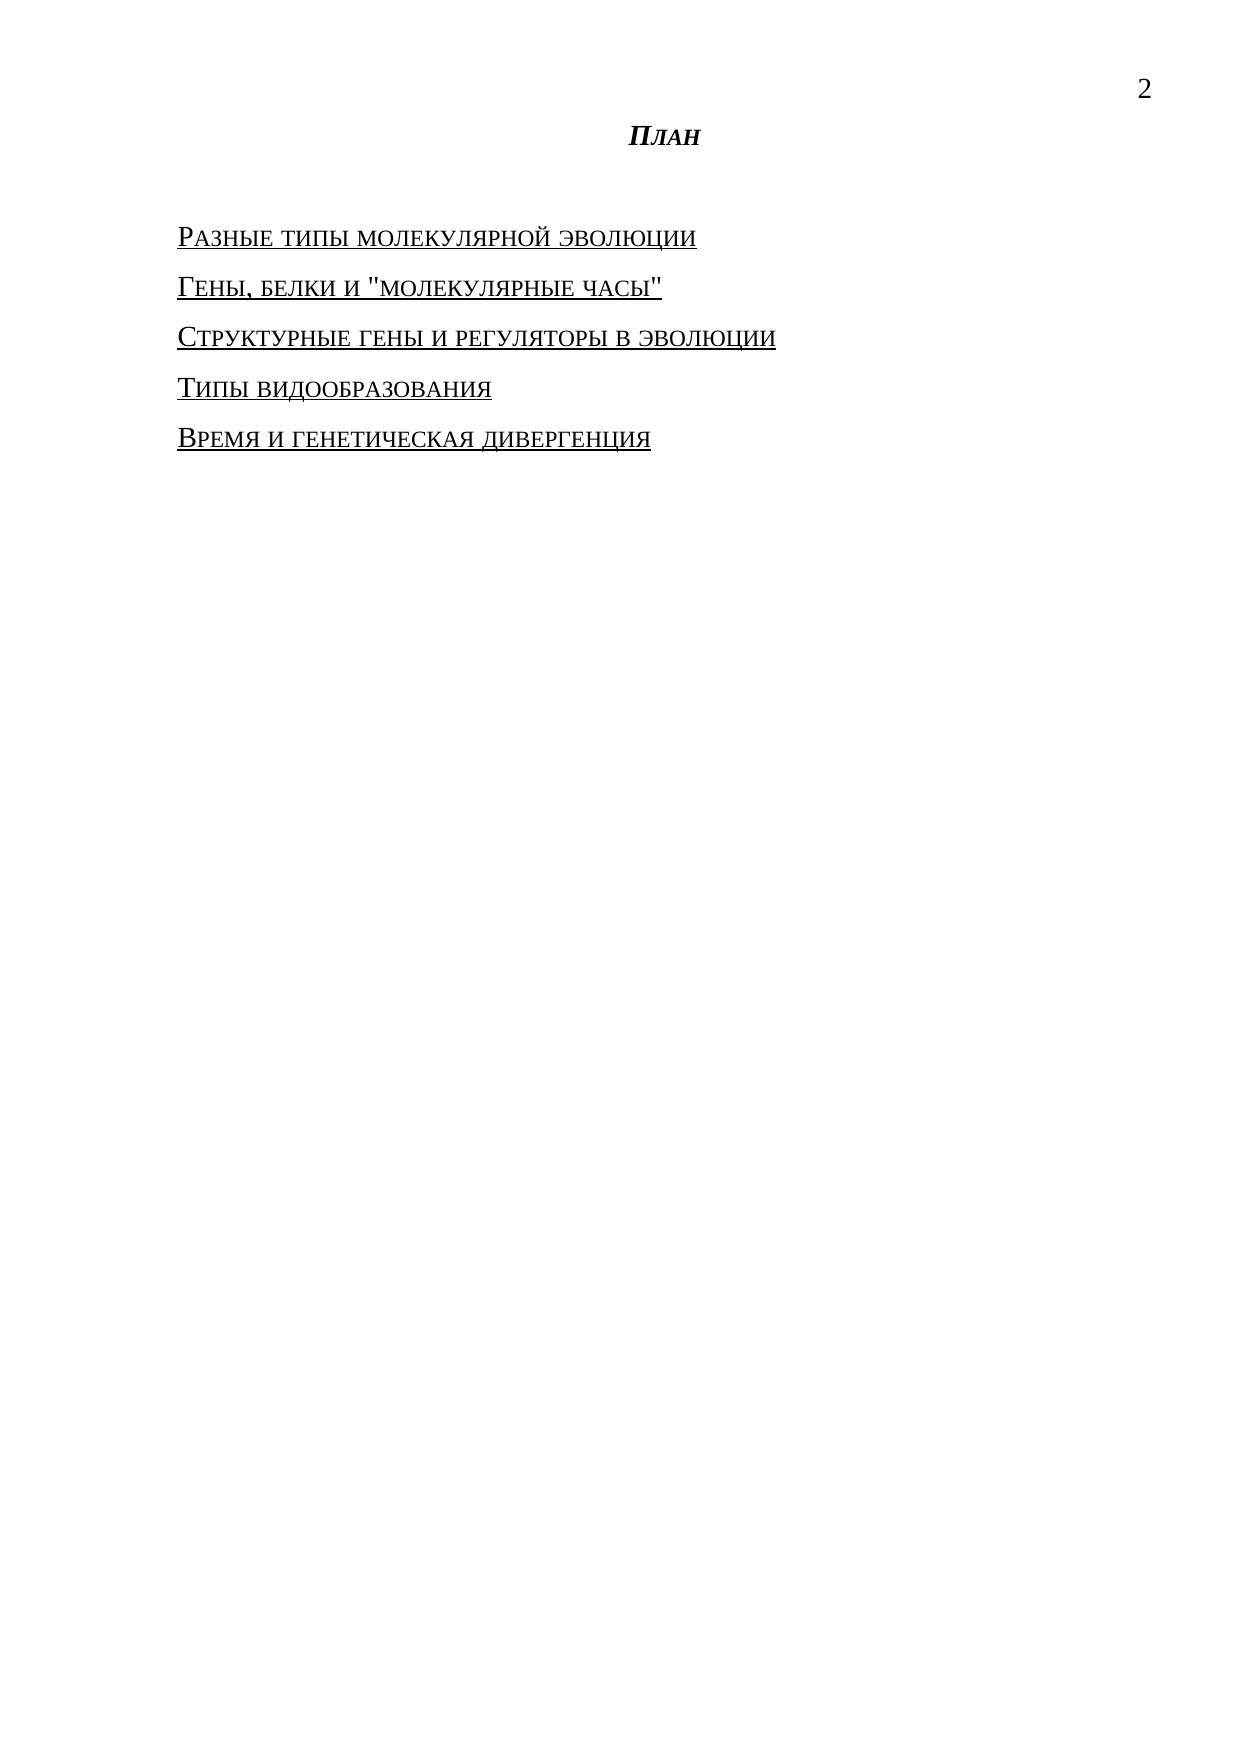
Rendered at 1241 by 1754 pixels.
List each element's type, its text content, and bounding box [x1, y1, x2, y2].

text Разные типы молекулярной эволюции [177, 219, 1152, 252]
text План [177, 118, 1152, 152]
text Типы видообразования [177, 370, 1152, 403]
text Гены, белки и "молекулярные часы" [177, 269, 1152, 303]
text Структурные гены и регуляторы в эволюции [177, 319, 1152, 353]
text Время и генетическая дивергенция [177, 420, 1152, 453]
